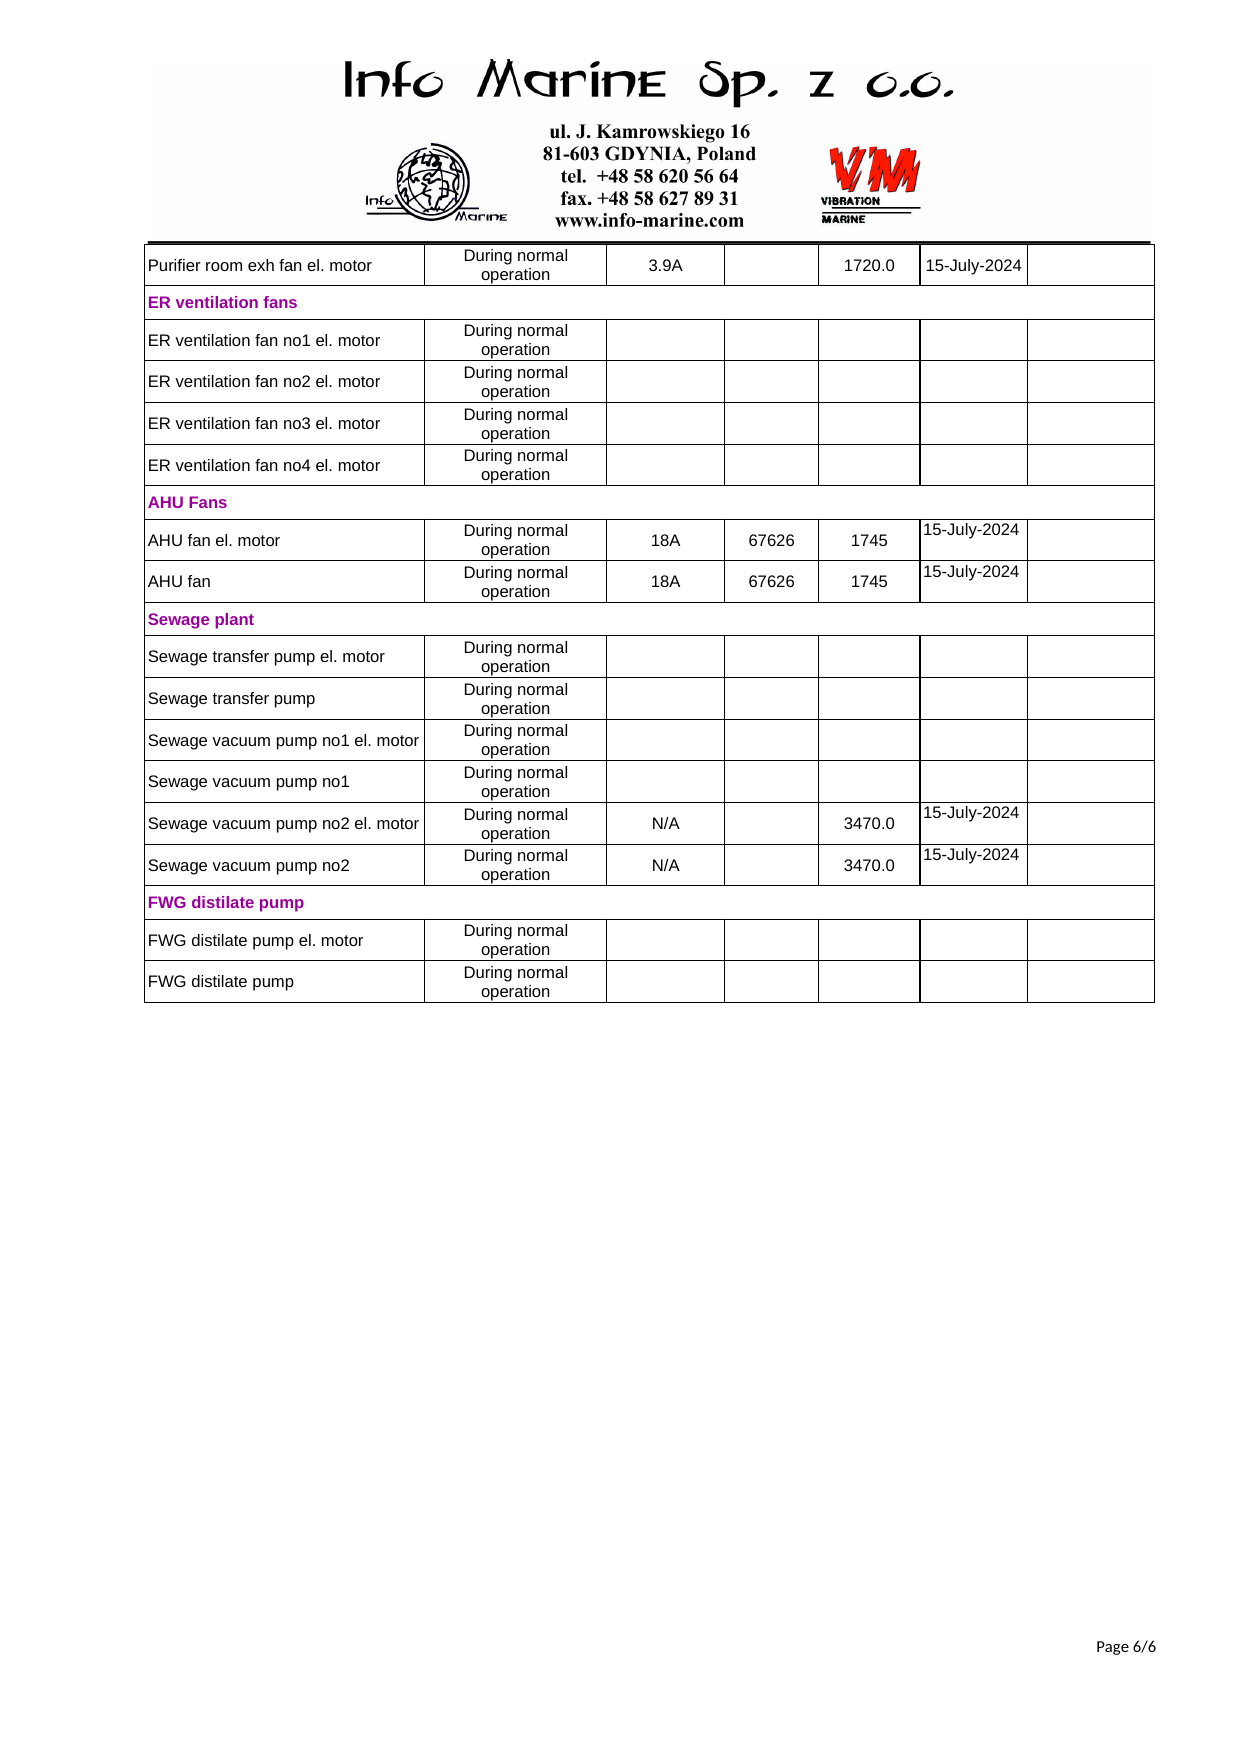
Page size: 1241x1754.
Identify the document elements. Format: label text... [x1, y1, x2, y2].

table_cell 18A [607, 561, 724, 602]
table_cell [607, 445, 724, 485]
table_cell [819, 636, 919, 677]
table_cell [725, 845, 818, 885]
table_cell [921, 961, 1027, 1002]
table_cell [725, 678, 818, 719]
table_cell [607, 920, 724, 960]
table_cell 67626 [725, 561, 818, 602]
table_cell [725, 403, 818, 444]
table_cell During normal operation [425, 678, 606, 719]
table_cell [725, 961, 818, 1002]
table_cell [921, 720, 1027, 760]
table_cell [725, 761, 818, 802]
table_cell During normal operation [425, 720, 606, 760]
table_cell During normal operation [425, 320, 606, 360]
table_cell [921, 445, 1027, 485]
table_cell Sewage transfer pump [145, 678, 424, 719]
table_cell [921, 403, 1027, 444]
table_cell [1028, 636, 1154, 677]
table_cell During normal operation [425, 920, 606, 960]
table_cell 15-July-2024 [921, 803, 1027, 844]
table_cell [819, 403, 919, 444]
table_cell Sewage vacuum pump no1 [145, 761, 424, 802]
table_cell [725, 445, 818, 485]
table_cell [725, 320, 818, 360]
picture [147, 59, 1151, 244]
table_cell AHU fan el. motor [145, 520, 424, 560]
table_cell [1028, 245, 1154, 285]
table_cell [1028, 720, 1154, 760]
table_cell [819, 961, 919, 1002]
table_cell 1745 [819, 520, 919, 560]
table_cell 3470.0 [819, 845, 919, 885]
table_cell [1028, 961, 1154, 1002]
table_cell [921, 920, 1027, 960]
table_cell During normal operation [425, 845, 606, 885]
table_cell [819, 761, 919, 802]
table_cell [607, 678, 724, 719]
table_cell ER ventilation fans [145, 286, 1154, 319]
table_cell During normal operation [425, 445, 606, 485]
table_cell [819, 445, 919, 485]
table_cell [1028, 320, 1154, 360]
table_cell [819, 720, 919, 760]
table_cell During normal operation [425, 803, 606, 844]
table_cell [1028, 403, 1154, 444]
table_cell During normal operation [425, 520, 606, 560]
table_cell [607, 403, 724, 444]
table_cell 15-July-2024 [921, 520, 1027, 560]
table_cell During normal operation [425, 636, 606, 677]
table_cell [725, 720, 818, 760]
table_cell [725, 245, 818, 285]
table_cell [607, 361, 724, 402]
table_cell FWG distilate pump [145, 961, 424, 1002]
table_cell During normal operation [425, 245, 606, 285]
table_cell FWG distilate pump [145, 886, 1154, 919]
table_cell During normal operation [425, 961, 606, 1002]
table_cell [607, 761, 724, 802]
table_cell [819, 920, 919, 960]
table_cell 3470.0 [819, 803, 919, 844]
table_cell [607, 720, 724, 760]
table_cell [1028, 845, 1154, 885]
table_cell 15-July-2024 [921, 561, 1027, 602]
table_cell [1028, 678, 1154, 719]
table_cell ER ventilation fan no2 el. motor [145, 361, 424, 402]
table_cell N/A [607, 845, 724, 885]
table_cell [1028, 761, 1154, 802]
table_cell Sewage vacuum pump no1 el. motor [145, 720, 424, 760]
table_cell [725, 920, 818, 960]
table_cell Purifier room exh fan el. motor [145, 245, 424, 285]
table_cell [819, 320, 919, 360]
table_cell [921, 678, 1027, 719]
table_cell [607, 320, 724, 360]
table_cell [607, 961, 724, 1002]
table_cell [607, 636, 724, 677]
table_cell [1028, 920, 1154, 960]
table_cell 15-July-2024 [921, 845, 1027, 885]
table_cell [1028, 803, 1154, 844]
table_cell [1028, 520, 1154, 560]
table_cell ER ventilation fan no1 el. motor [145, 320, 424, 360]
table_cell [921, 320, 1027, 360]
table_cell Sewage transfer pump el. motor [145, 636, 424, 677]
table_cell Sewage vacuum pump no2 [145, 845, 424, 885]
table_cell During normal operation [425, 403, 606, 444]
table_cell [921, 761, 1027, 802]
table_cell [819, 361, 919, 402]
table_cell During normal operation [425, 761, 606, 802]
table_cell ER ventilation fan no4 el. motor [145, 445, 424, 485]
table_cell During normal operation [425, 561, 606, 602]
table_cell 67626 [725, 520, 818, 560]
table_cell During normal operation [425, 361, 606, 402]
table_cell Sewage vacuum pump no2 el. motor [145, 803, 424, 844]
table_cell 1745 [819, 561, 919, 602]
table_cell [921, 361, 1027, 402]
table_cell [921, 636, 1027, 677]
table_cell 18A [607, 520, 724, 560]
table_cell 3.9A [607, 245, 724, 285]
table_cell [725, 803, 818, 844]
table_cell [725, 636, 818, 677]
table_cell [819, 678, 919, 719]
table_cell FWG distilate pump el. motor [145, 920, 424, 960]
table_cell [1028, 361, 1154, 402]
table_cell [725, 361, 818, 402]
table_cell AHU Fans [145, 486, 1154, 519]
table_cell AHU fan [145, 561, 424, 602]
table_cell [1028, 445, 1154, 485]
table_cell 15-July-2024 [921, 245, 1027, 285]
table_cell ER ventilation fan no3 el. motor [145, 403, 424, 444]
table_cell 1720.0 [819, 245, 919, 285]
table_cell Sewage plant [145, 603, 1154, 635]
table_cell [1028, 561, 1154, 602]
table_cell N/A [607, 803, 724, 844]
